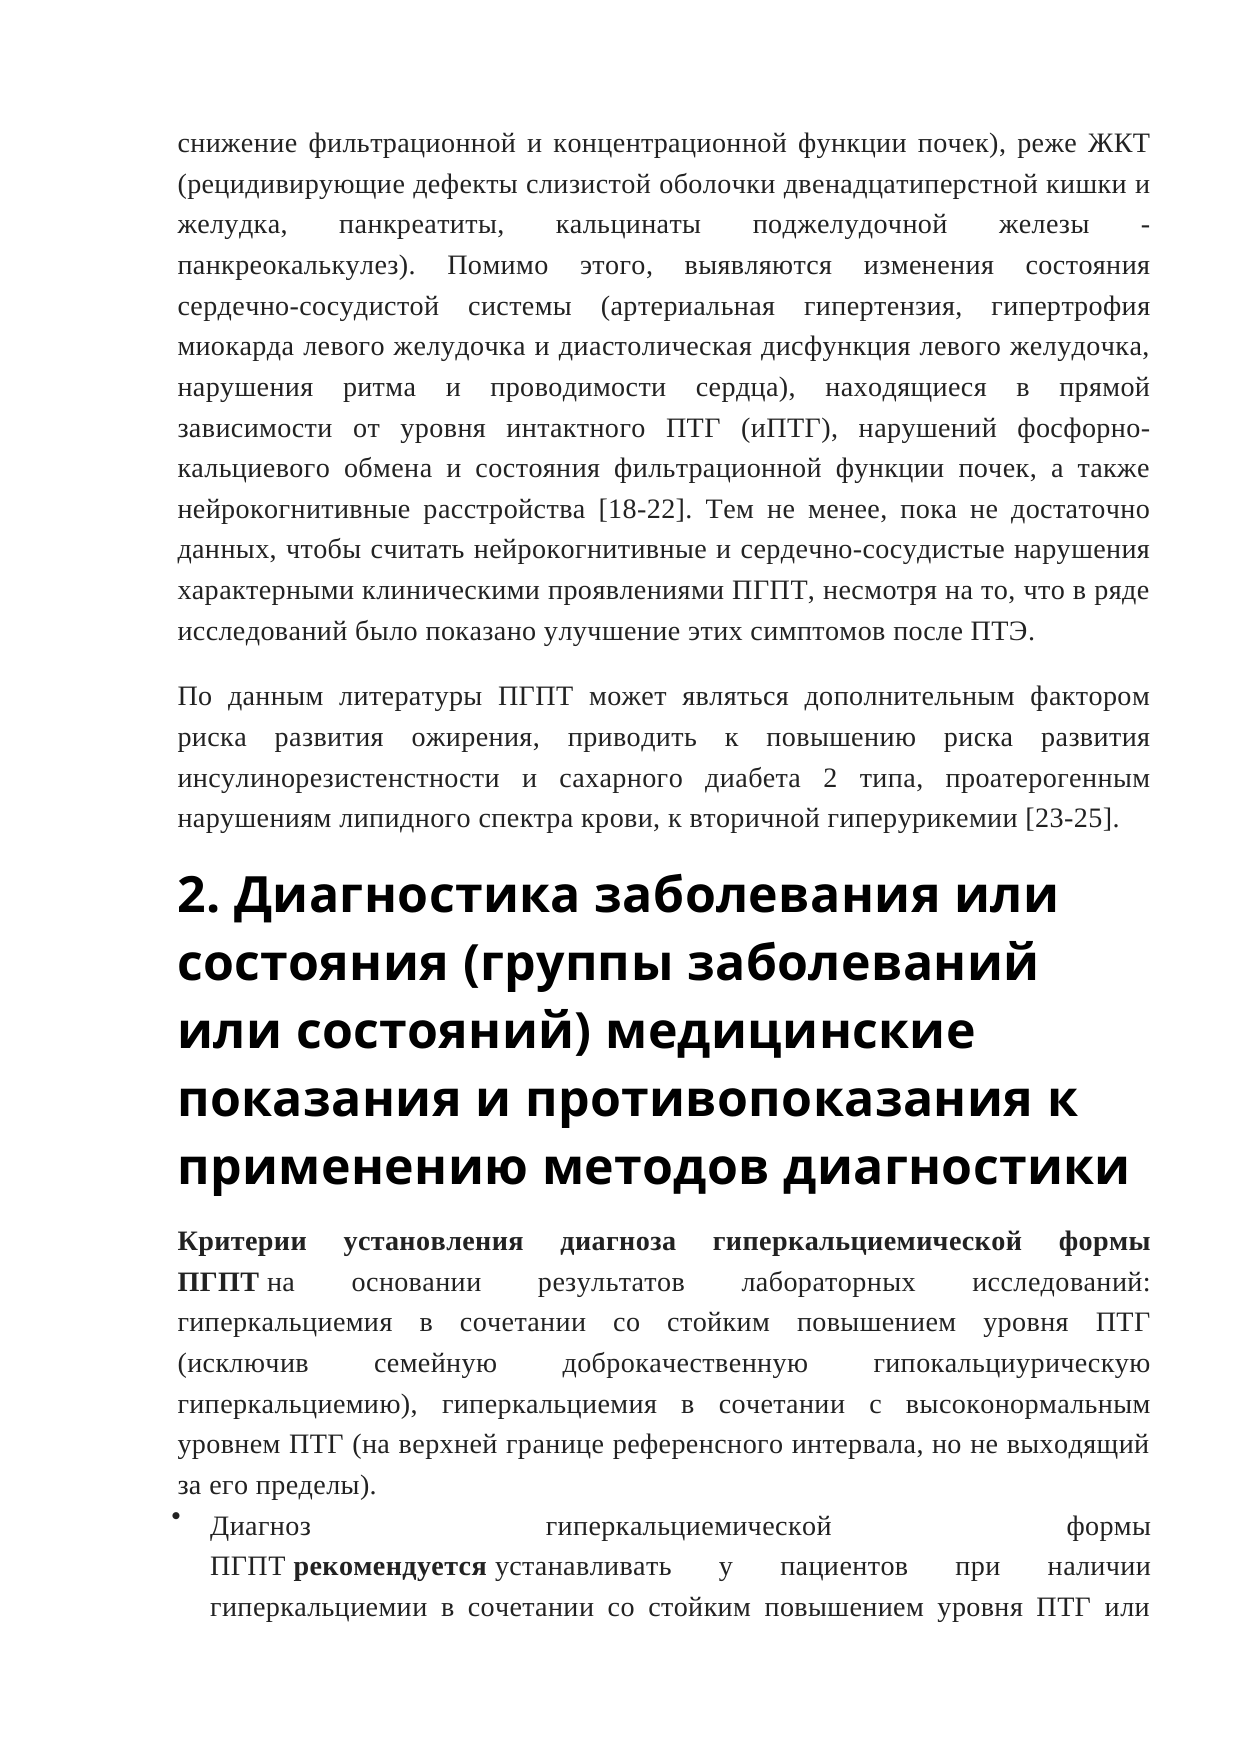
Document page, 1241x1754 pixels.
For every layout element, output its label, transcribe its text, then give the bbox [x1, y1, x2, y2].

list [172, 1500, 1152, 1622]
text Критерии установления диагноза гиперкальциемической формы ПГПТ на основании результатов лабораторных исследований: гиперкальциемия в сочетании со стойким повышением уровня ПТГ (исключив семейную доброкачественную гипокальциурическую гиперкальциемию), гиперкальциемия в сочетании с высоконормальным уровнем ПТГ (на верхней границе референсного интервала, но не выходящий за его пределы). [177, 1216, 1152, 1500]
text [177, 118, 1152, 646]
text По данным литературы ПГПТ может являться дополнительным фактором риска развития ожирения, приводить к повышению риска развития инсулинорезистенстности и сахарного диабета 2 типа, проатерогенным нарушениям липидного спектра крови, к вторичной гиперурикемии [23-25]. [177, 671, 1152, 834]
text 2. Диагностика заболевания или состояния (группы заболеваний или состояний) медицинские показания и противопоказания к применению методов диагностики [177, 859, 1152, 1199]
